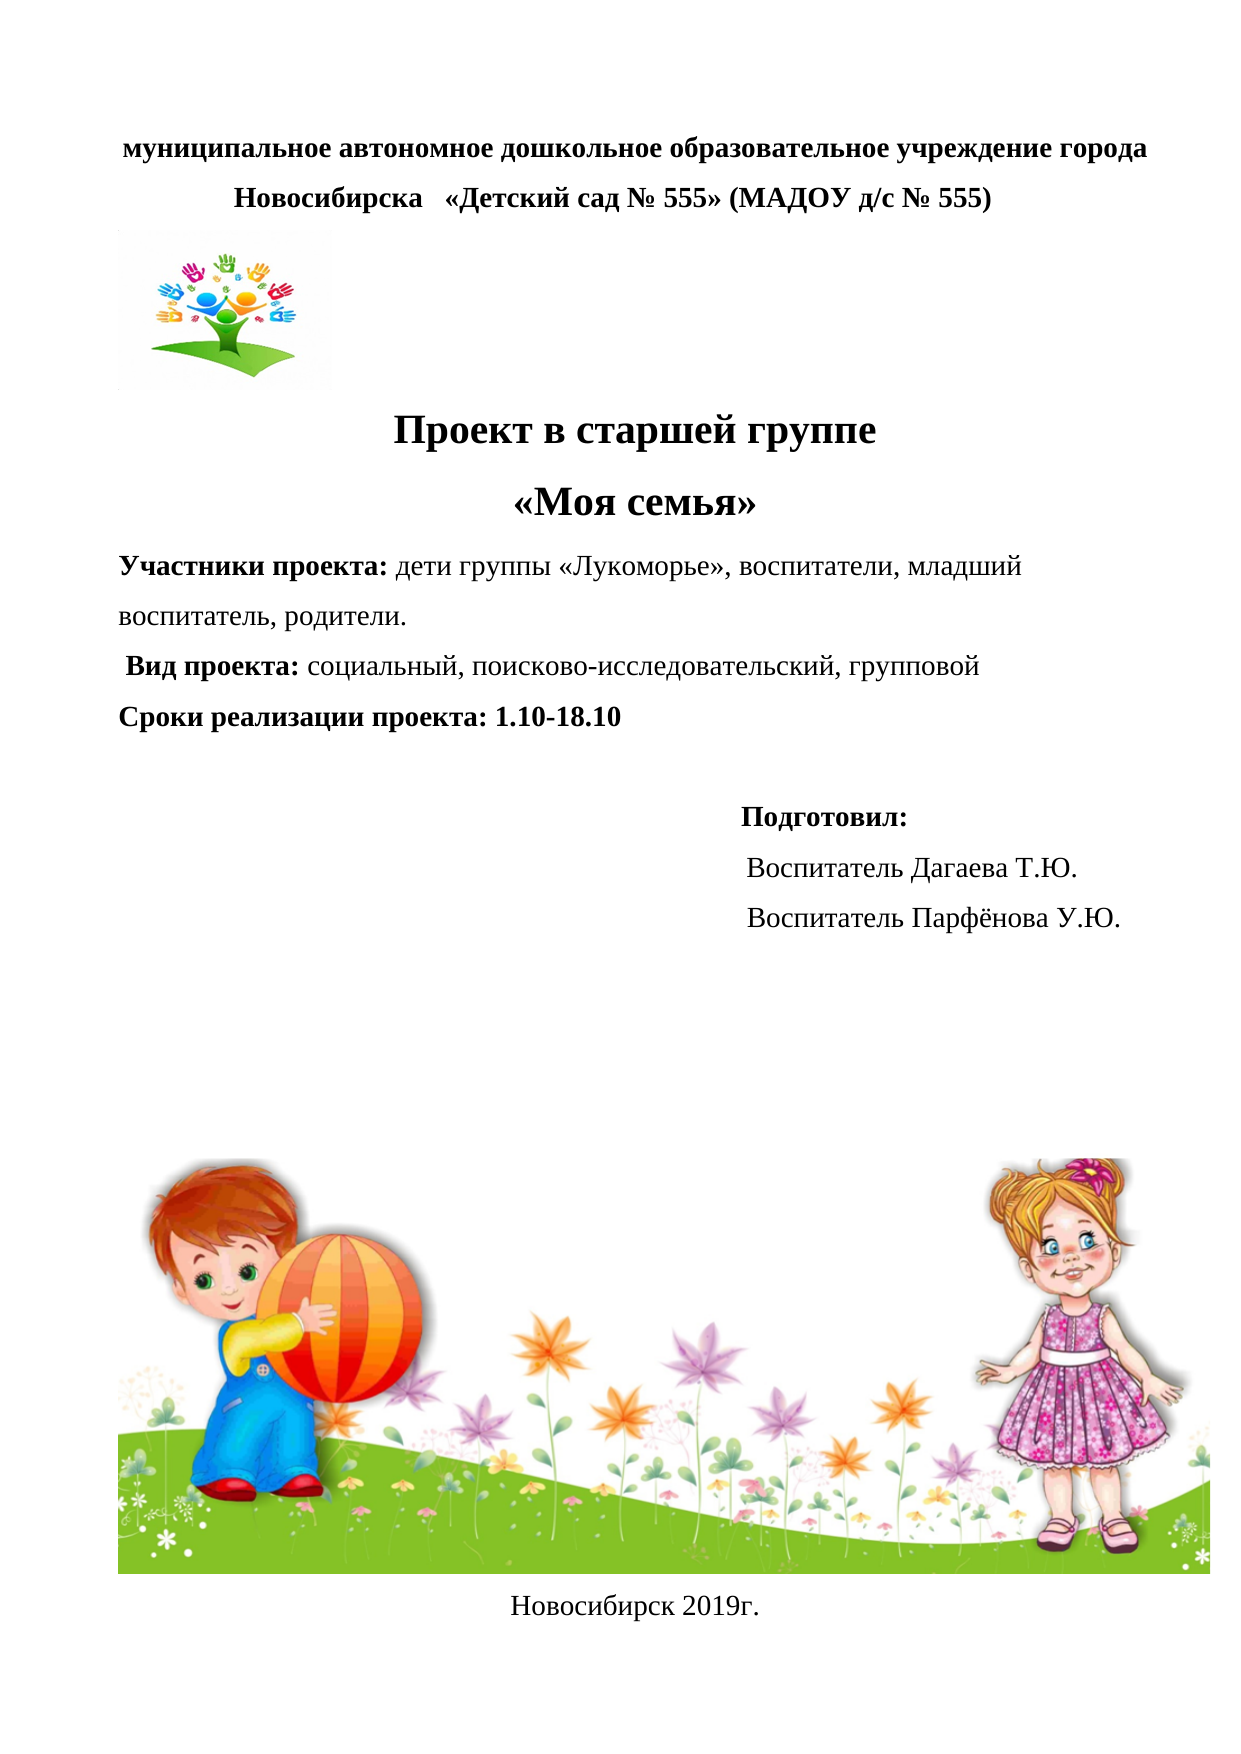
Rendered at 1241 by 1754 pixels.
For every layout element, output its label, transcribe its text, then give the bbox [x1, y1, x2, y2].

text муниципальное автономное дошкольное образовательное учреждение города Новосибирска «Детский сад № 555» (МАДОУ д/с № 555) [74, 130, 1152, 214]
text Участники проекта: дети группы «Лукоморье», воспитатели, младший воспитатель, родители. [118, 548, 1152, 632]
picture [118, 230, 332, 390]
text Проект в старшей группе [118, 404, 1152, 452]
text Подготовил: [118, 799, 1152, 833]
text Воспитатель Парфёнова У.Ю. [118, 900, 1152, 934]
text Воспитатель Дагаева Т.Ю. [118, 850, 1152, 883]
picture [118, 1151, 1211, 1574]
text Новосибирск 2019г. [118, 1588, 1152, 1621]
text Вид проекта: социальный, поисково-исследовательский, групповой [118, 648, 1152, 682]
text Сроки реализации проекта: 1.10-18.10 [118, 699, 1152, 732]
text «Моя семья» [118, 476, 1152, 524]
